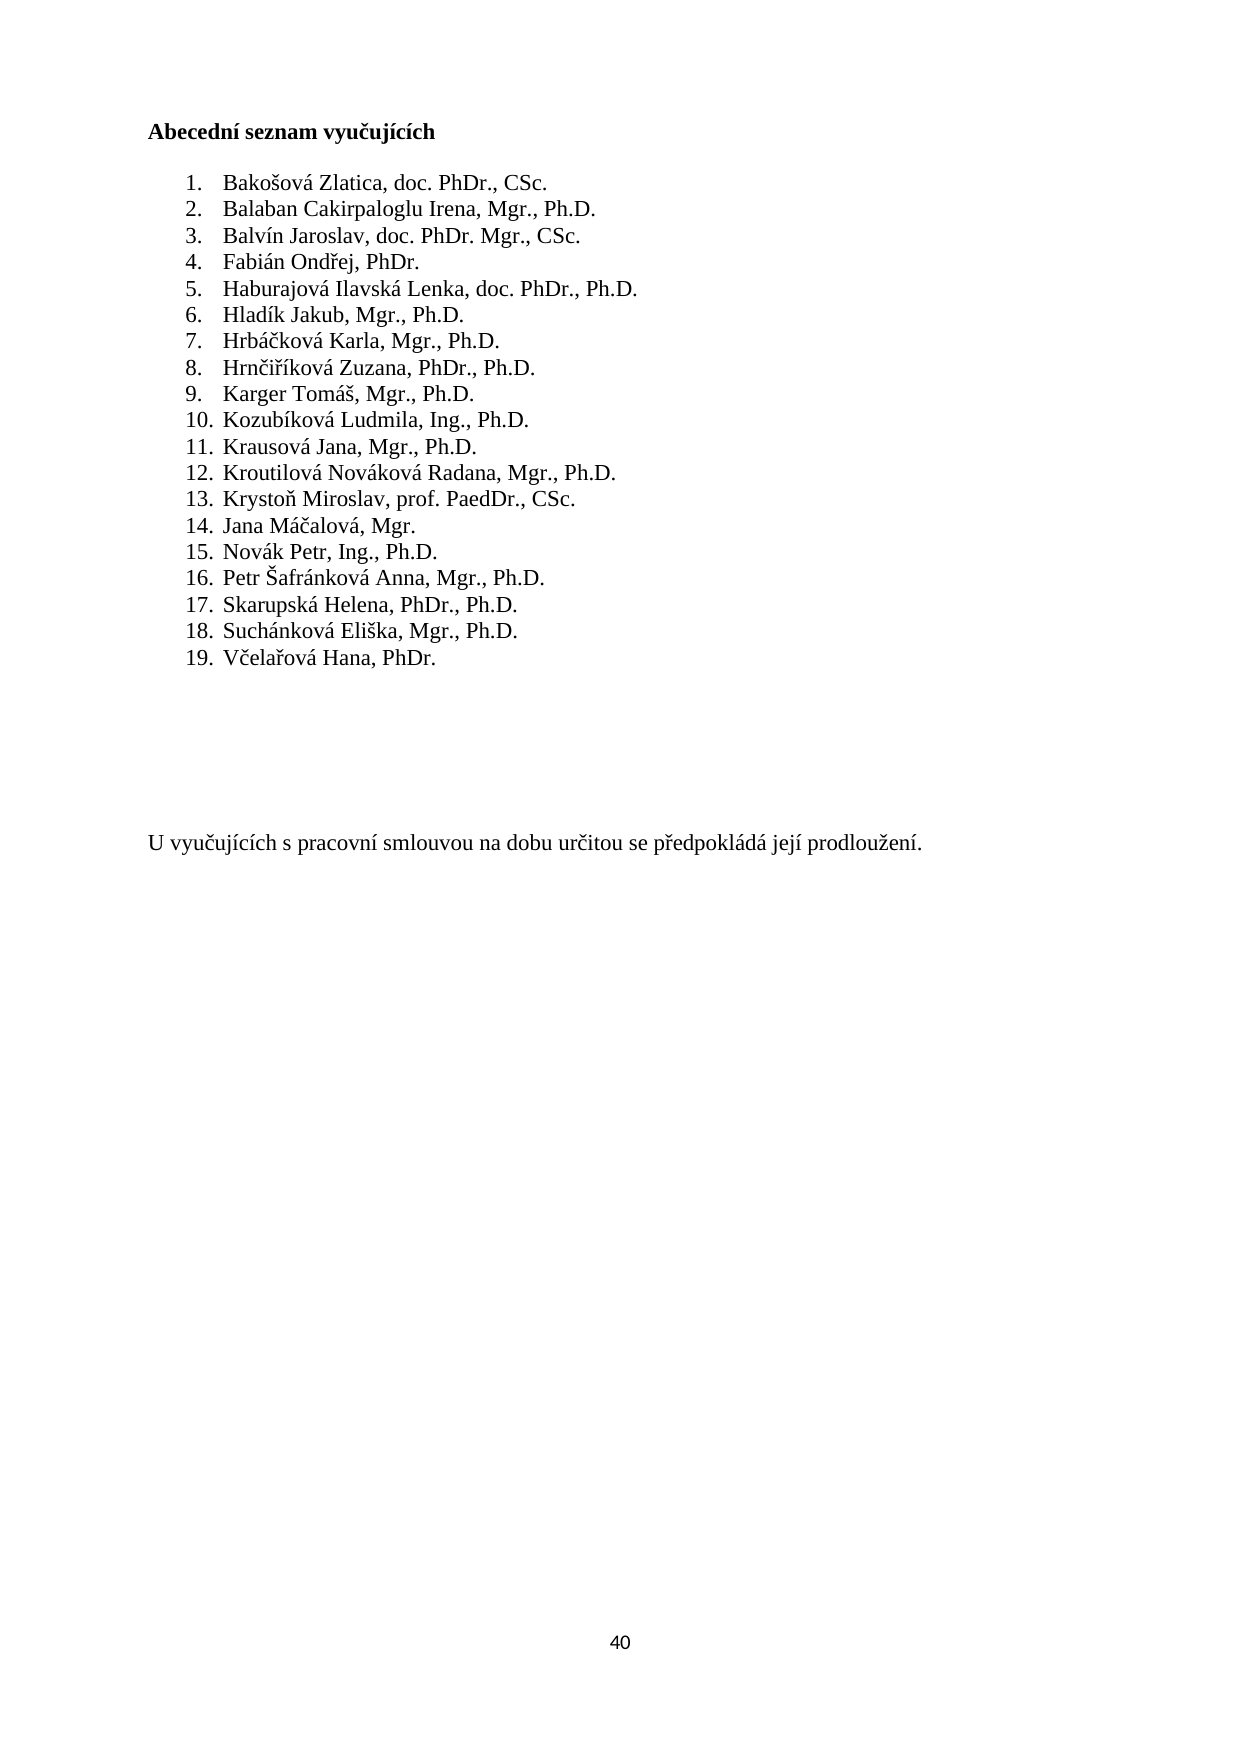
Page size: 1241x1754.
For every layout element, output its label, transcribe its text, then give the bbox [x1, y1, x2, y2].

list Včelařová Hana, PhDr. [185, 643, 1092, 670]
list Krausová Jana, Mgr., Ph.D. [185, 433, 1092, 459]
list Hladík Jakub, Mgr., Ph.D. [185, 301, 1092, 327]
list Suchánková Eliška, Mgr., Ph.D. [185, 617, 1092, 643]
list Haburajová Ilavská Lenka, doc. PhDr., Ph.D. [185, 274, 1092, 301]
list Krystoň Miroslav, prof. PaedDr., CSc. [185, 485, 1092, 512]
list Bakošová Zlatica, doc. PhDr., CSc. [185, 169, 1092, 196]
list Kozubíková Ludmila, Ing., Ph.D. [185, 406, 1092, 433]
list Hrbáčková Karla, Mgr., Ph.D. [185, 327, 1092, 354]
list Balvín Jaroslav, doc. PhDr. Mgr., CSc. [185, 222, 1092, 248]
list Skarupská Helena, PhDr., Ph.D. [185, 591, 1092, 617]
list Petr Šafránková Anna, Mgr., Ph.D. [185, 564, 1092, 591]
list Novák Petr, Ing., Ph.D. [185, 538, 1092, 564]
list Balaban Cakirpaloglu Irena, Mgr., Ph.D. [185, 196, 1092, 222]
text Abecední seznam vyučujících [148, 118, 1092, 144]
list Fabián Ondřej, PhDr. [185, 248, 1092, 274]
list Kroutilová Nováková Radana, Mgr., Ph.D. [185, 459, 1092, 485]
list Karger Tomáš, Mgr., Ph.D. [185, 380, 1092, 406]
text U vyučujících s pracovní smlouvou na dobu určitou se předpokládá její prodloužení. [148, 829, 1092, 855]
list Hrnčiříková Zuzana, PhDr., Ph.D. [185, 354, 1092, 380]
list Jana Máčalová, Mgr. [185, 512, 1092, 538]
